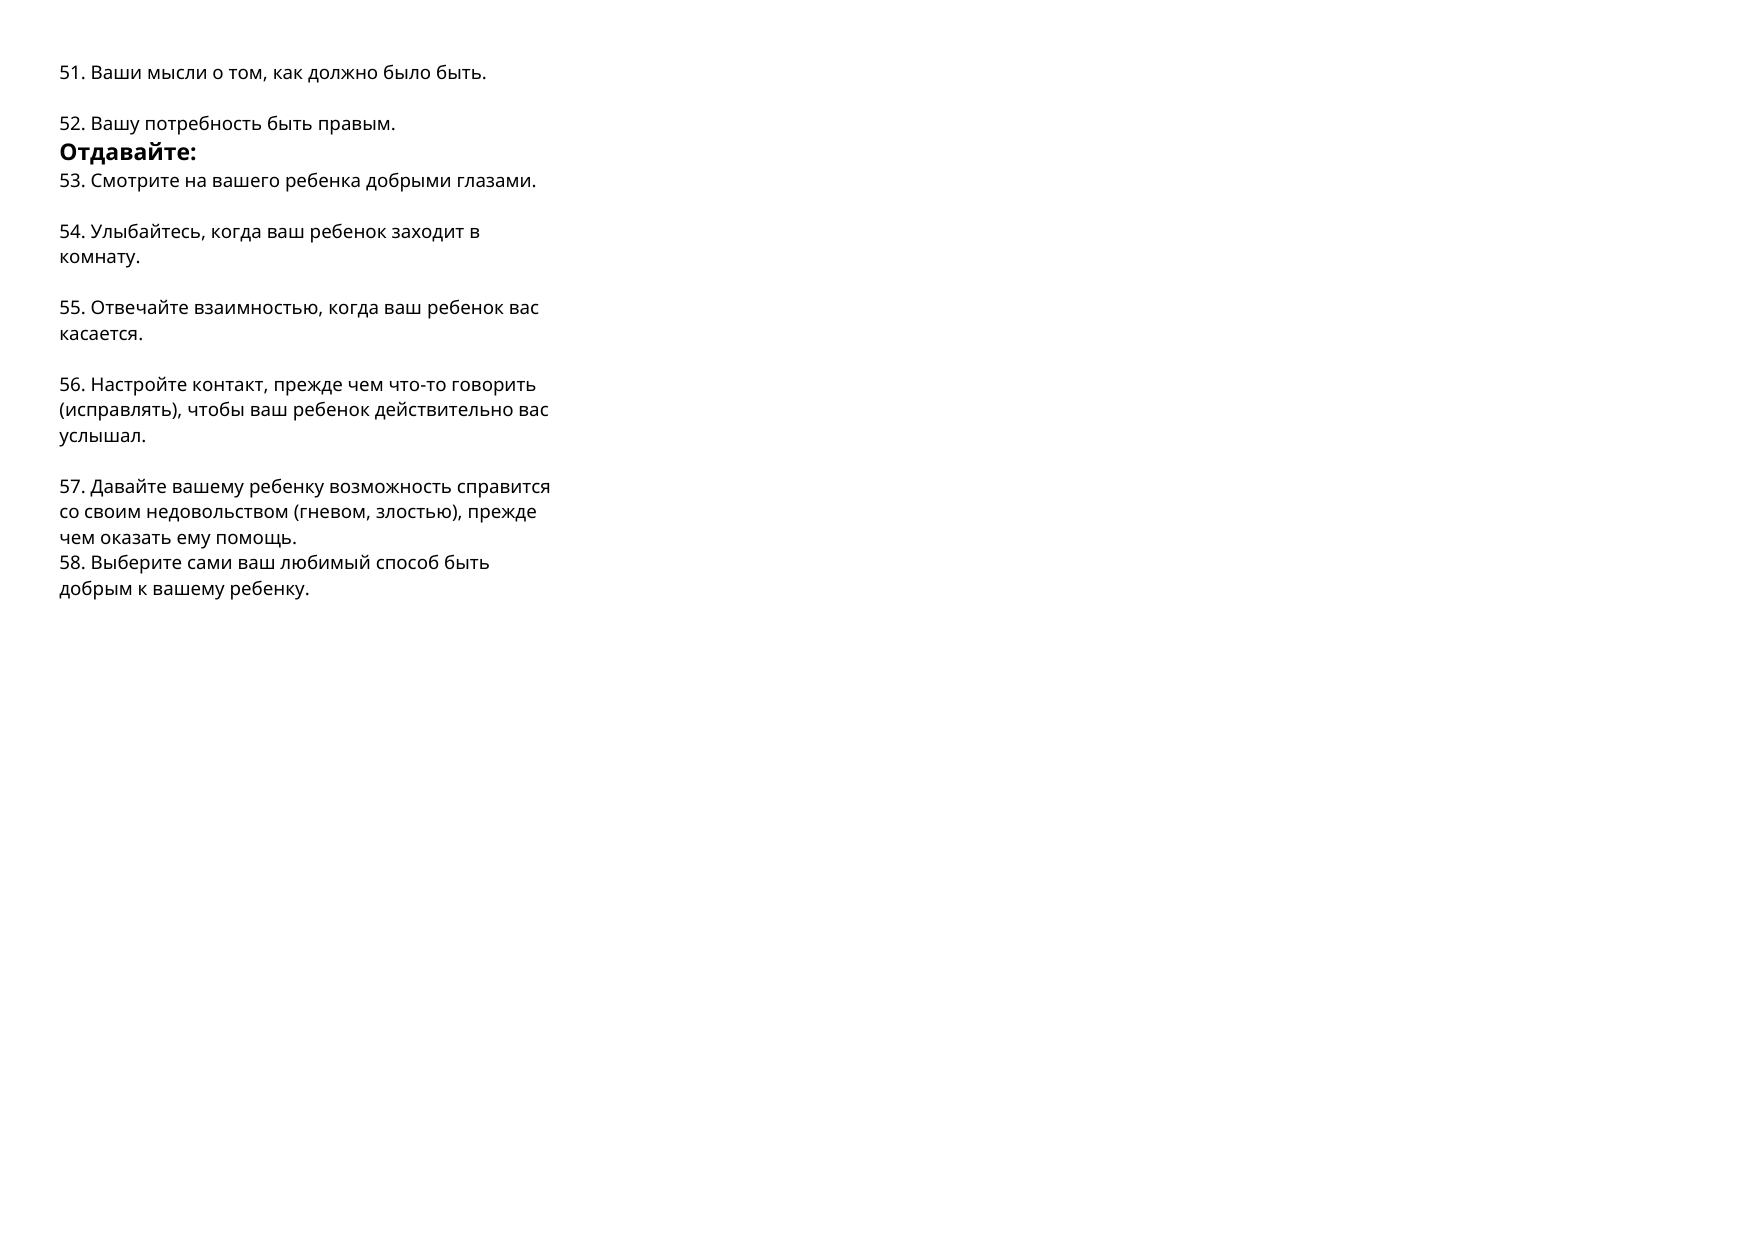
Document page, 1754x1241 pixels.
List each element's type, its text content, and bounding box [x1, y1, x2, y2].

text Отпускайте: 50. Чувство вины. 51. Ваши мысли о том, как должно было быть. 52. Вашу потребность быть правым. [59, 59, 555, 136]
text Отдавайте: 53. Смотрите на вашего ребенка добрыми глазами. 54. Улыбайтесь, когда ваш ребенок заходит в комнату. 55. Отвечайте взаимностью, когда ваш ребенок вас касается. 56. Настройте контакт, прежде чем что-то говорить (исправлять), чтобы ваш ребенок действительно вас услышал. 57. Давайте вашему ребенку возможность справится со своим недовольством (гневом, злостью), прежде чем оказать ему помощь. 58. Выберите сами ваш любимый способ быть добрым к вашему ребенку. [59, 136, 555, 601]
